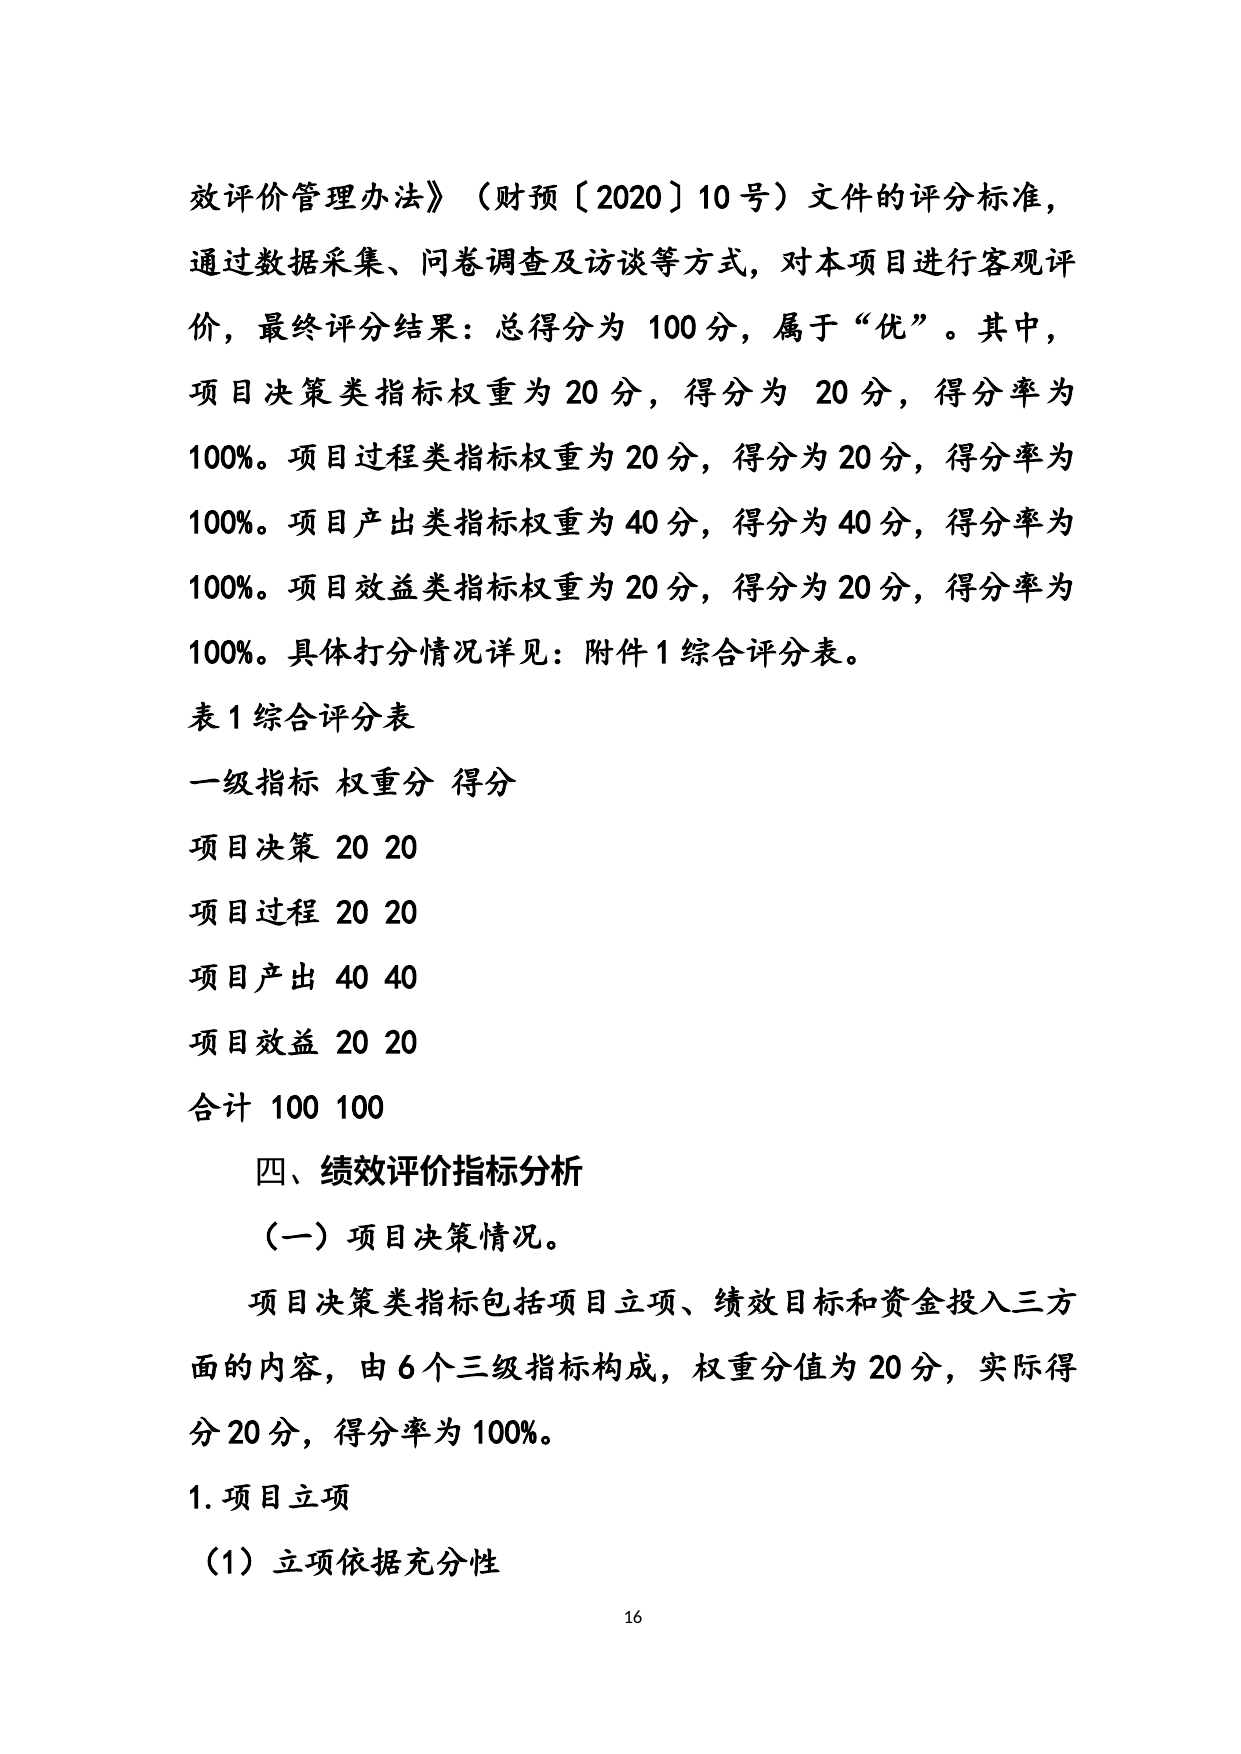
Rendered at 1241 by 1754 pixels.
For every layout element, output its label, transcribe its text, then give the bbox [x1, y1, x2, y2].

text （一）项目决策情况。 [187, 1202, 1078, 1267]
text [187, 1267, 1078, 1592]
text 四、绩效评价指标分析 [187, 1137, 1078, 1202]
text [187, 162, 1078, 1137]
